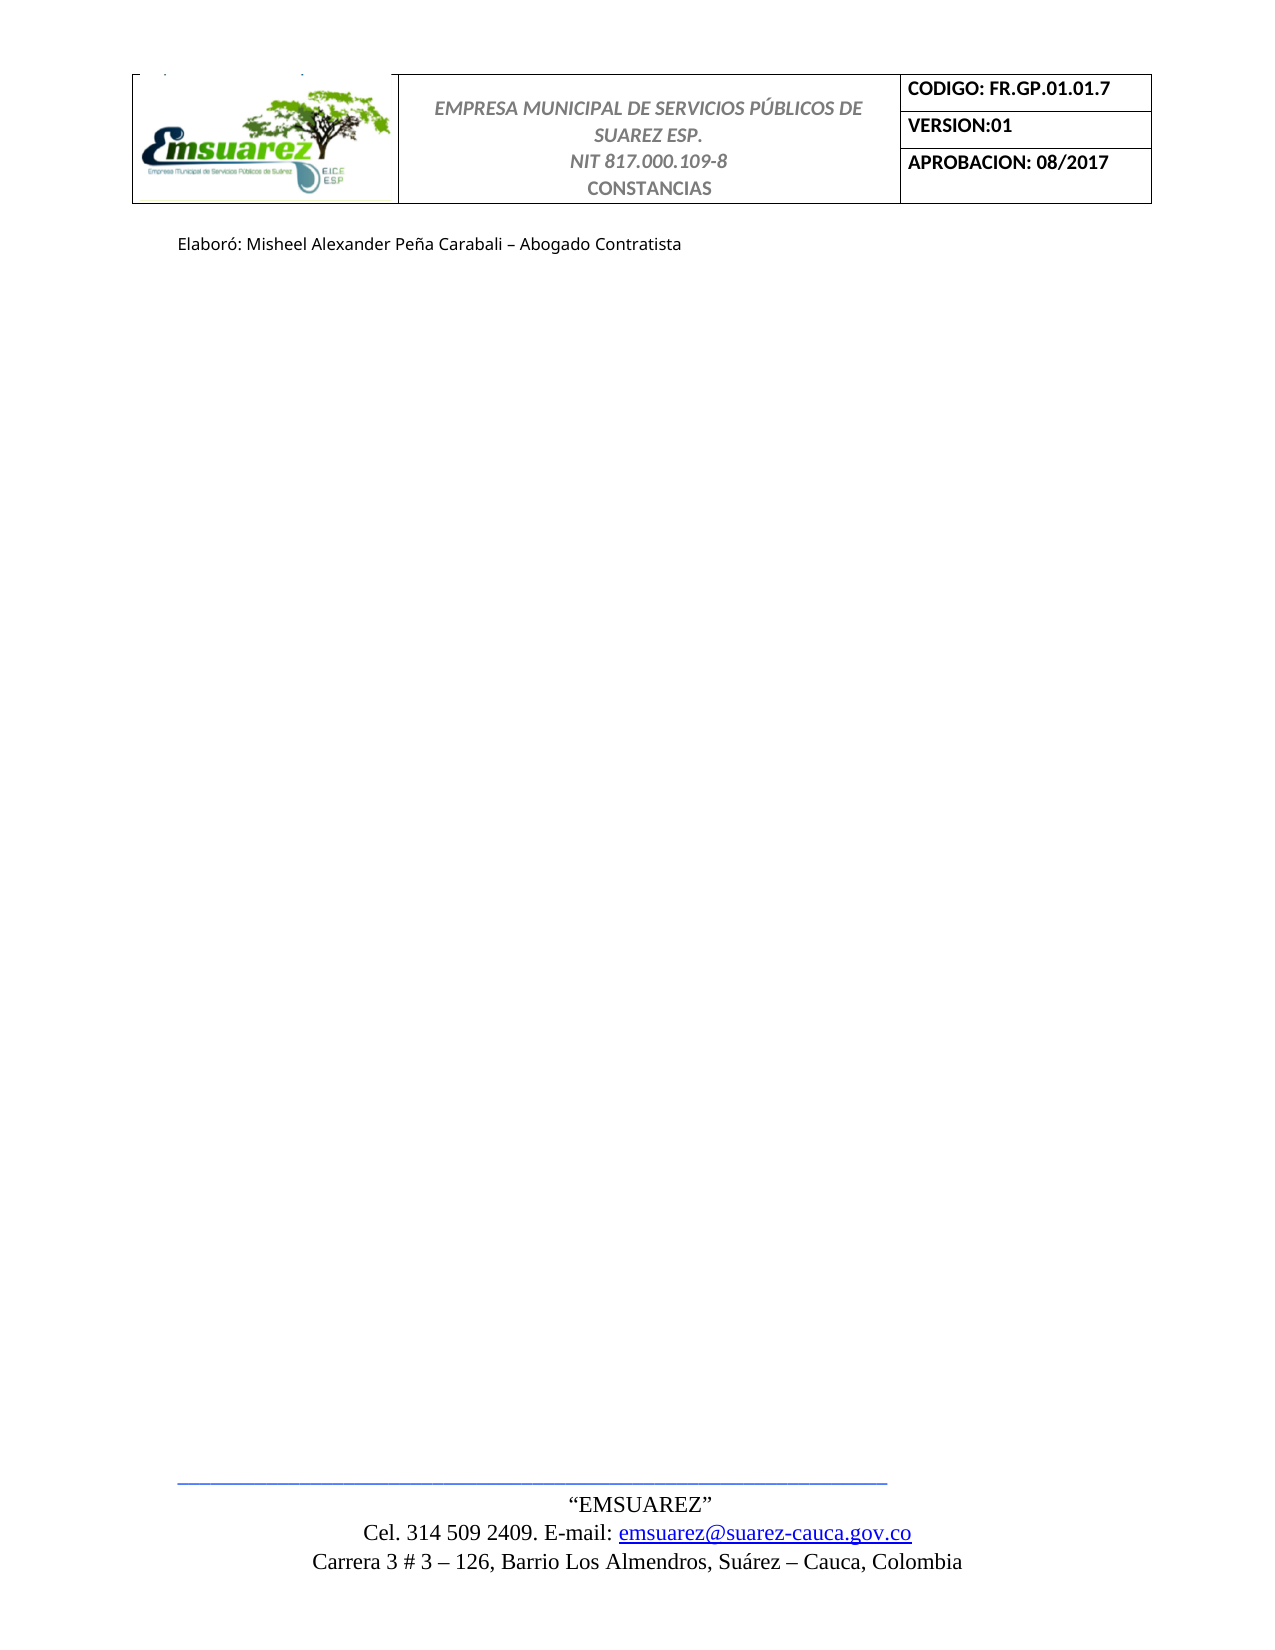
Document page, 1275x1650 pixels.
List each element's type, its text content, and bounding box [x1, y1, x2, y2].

picture [140, 74, 392, 201]
text Elaboró: Misheel Alexander Peña Carabali – Abogado Contratista [177, 232, 1098, 255]
